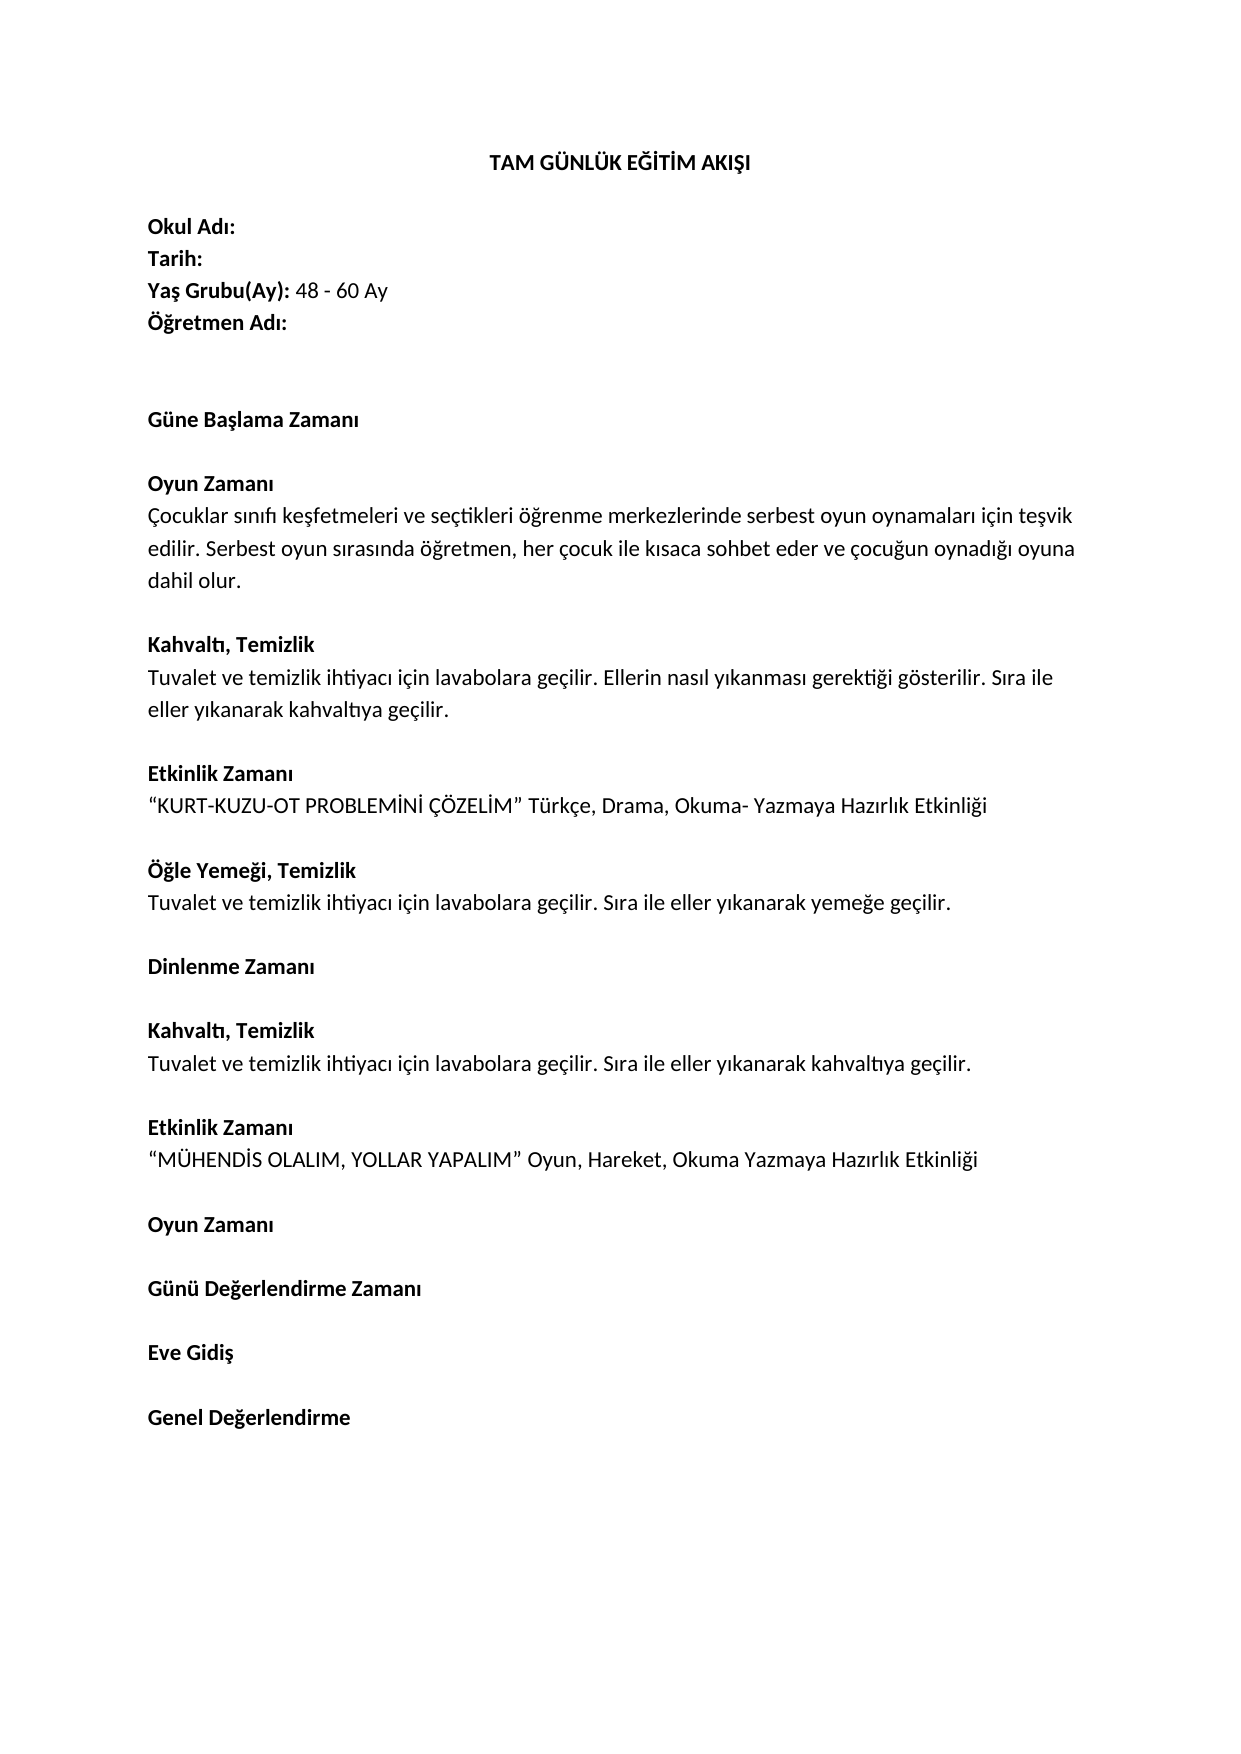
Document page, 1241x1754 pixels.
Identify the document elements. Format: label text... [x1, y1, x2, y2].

text Günü Değerlendirme Zamanı [148, 1274, 1093, 1302]
text Güne Başlama Zamanı [148, 405, 1093, 433]
text Oyun Zamanı [148, 1210, 1093, 1238]
text Öğretmen Adı: [148, 308, 1093, 337]
text Oyun Zamanı [148, 469, 1093, 497]
text Çocuklar sınıfı keşfetmeleri ve seçtikleri öğrenme merkezlerinde serbest oyun oynamaları için teşvik edilir. Serbest oyun sırasında öğretmen, her çocuk ile kısaca sohbet eder ve çocuğun oynadığı oyuna dahil olur. [148, 502, 1093, 594]
text Etkinlik Zamanı [148, 1113, 1093, 1141]
text Tarih: [148, 244, 1093, 272]
text Genel Değerlendirme [148, 1403, 1093, 1431]
text Dinlenme Zamanı [148, 952, 1093, 980]
text Tuvalet ve temizlik ihtiyacı için lavabolara geçilir. Sıra ile eller yıkanarak yemeğe geçilir. [148, 888, 1093, 916]
text Kahvaltı, Temizlik [148, 1017, 1093, 1045]
text TAM GÜNLÜK EĞİTİM AKIŞI [148, 148, 1093, 176]
text Yaş Grubu(Ay): 48 - 60 Ay [148, 276, 1093, 304]
text “MÜHENDİS OLALIM, YOLLAR YAPALIM” Oyun, Hareket, Okuma Yazmaya Hazırlık Etkinliği [148, 1145, 1093, 1173]
text Okul Adı: [148, 212, 1093, 240]
text Kahvaltı, Temizlik [148, 630, 1093, 658]
text “KURT-KUZU-OT PROBLEMİNİ ÇÖZELİM” Türkçe, Drama, Okuma- Yazmaya Hazırlık Etkinliği [148, 791, 1093, 819]
text Öğle Yemeği, Temizlik [148, 856, 1093, 884]
text Tuvalet ve temizlik ihtiyacı için lavabolara geçilir. Ellerin nasıl yıkanması gerektiği gösterilir. Sıra ile eller yıkanarak kahvaltıya geçilir. [148, 663, 1093, 723]
text Eve Gidiş [148, 1338, 1093, 1367]
text Tuvalet ve temizlik ihtiyacı için lavabolara geçilir. Sıra ile eller yıkanarak kahvaltıya geçilir. [148, 1049, 1093, 1077]
text Etkinlik Zamanı [148, 759, 1093, 787]
